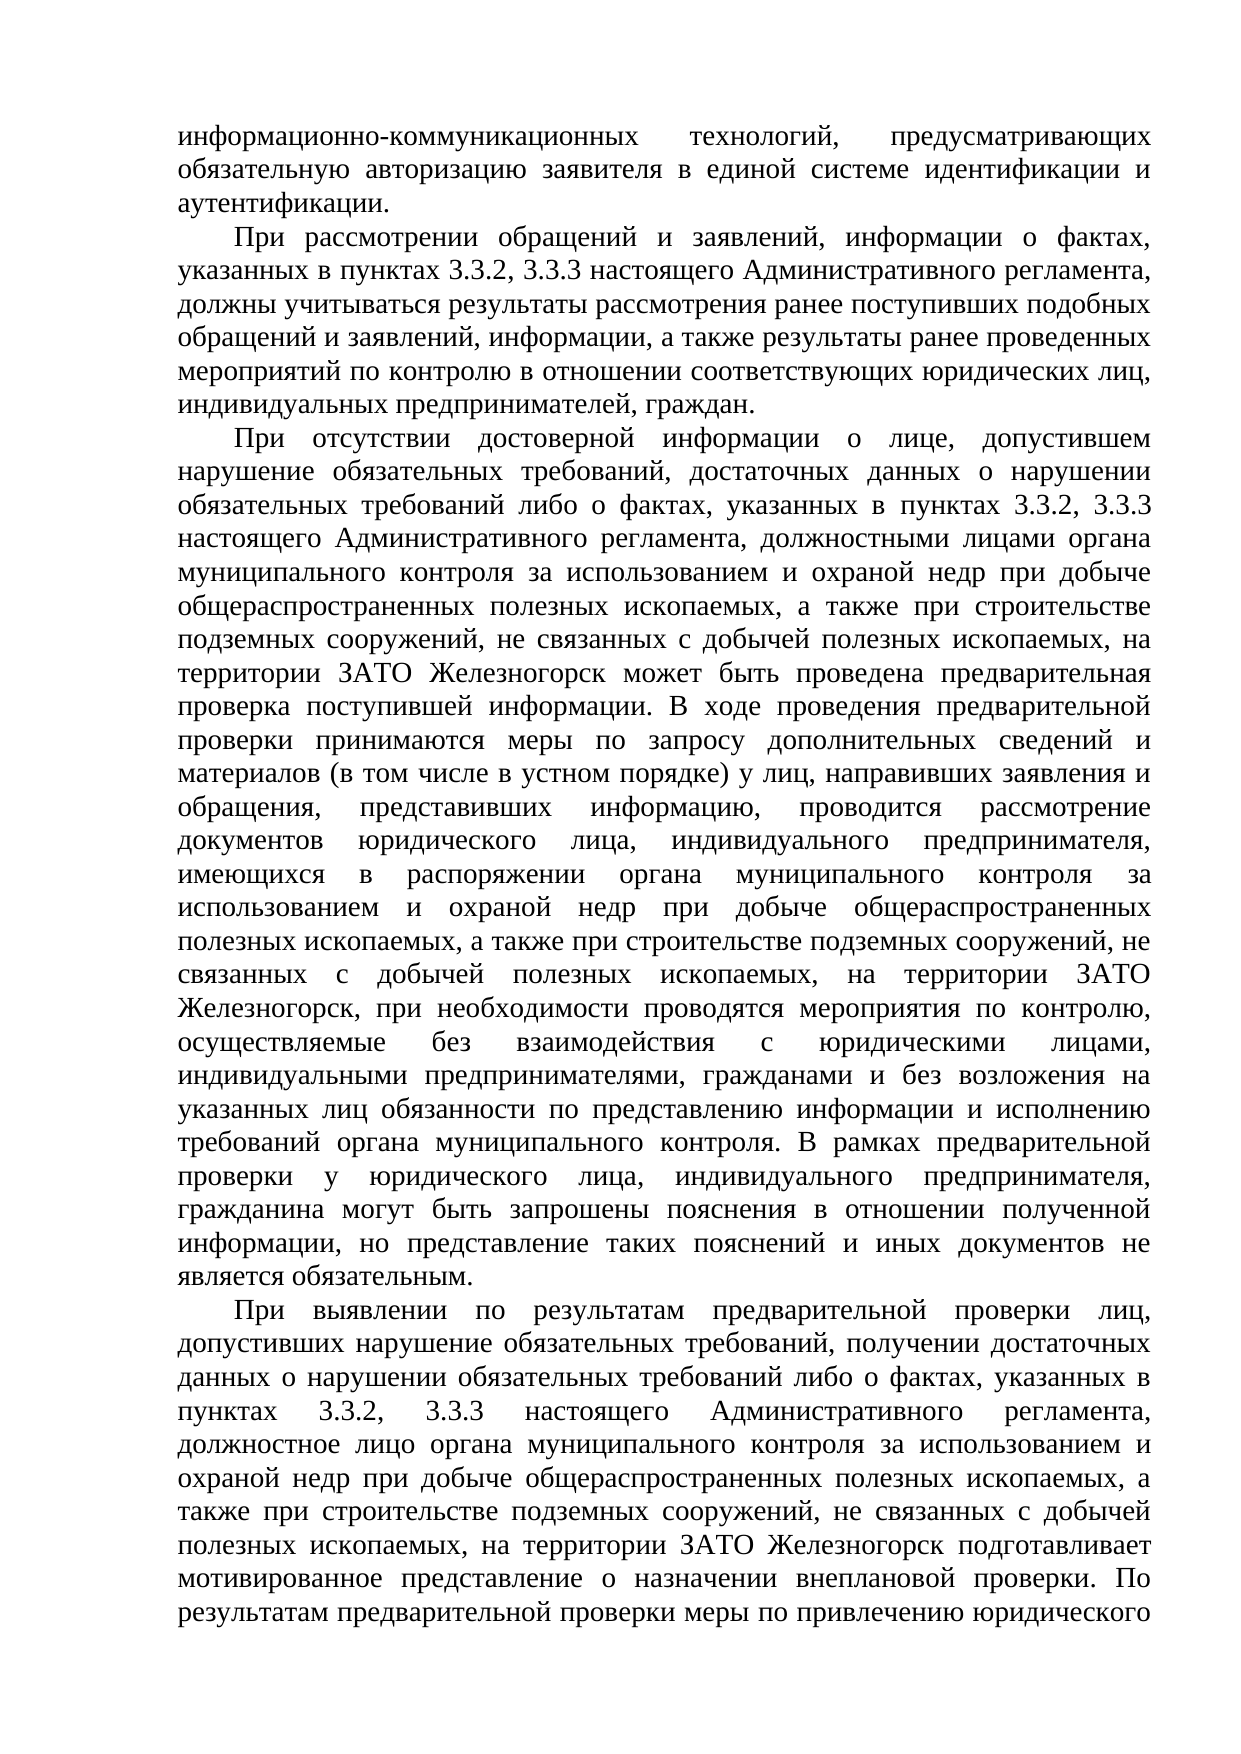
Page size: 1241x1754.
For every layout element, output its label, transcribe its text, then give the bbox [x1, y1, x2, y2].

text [177, 1292, 1152, 1627]
text При отсутствии достоверной информации о лице, допустившем нарушение обязательных требований, достаточных данных о нарушении обязательных требований либо о фактах, указанных в пунктах 3.3.2, 3.3.3 настоящего Административного регламента, должностными лицами органа муниципального контроля за использованием и охраной недр при добыче общераспространенных полезных ископаемых, а также при строительстве подземных сооружений, не связанных с добычей полезных ископаемых, на территории ЗАТО Железногорск может быть проведена предварительная проверка поступившей информации. В ходе проведения предварительной проверки принимаются меры по запросу дополнительных сведений и материалов (в том числе в устном порядке) у лиц, направивших заявления и обращения, представивших информацию, проводится рассмотрение документов юридического лица, индивидуального предпринимателя, имеющихся в распоряжении органа муниципального контроля за использованием и охраной недр при добыче общераспространенных полезных ископаемых, а также при строительстве подземных сооружений, не связанных с добычей полезных ископаемых, на территории ЗАТО Железногорск, при необходимости проводятся мероприятия по контролю, осуществляемые без взаимодействия с юридическими лицами, индивидуальными предпринимателями, гражданами и без возложения на указанных лиц обязанности по представлению информации и исполнению требований органа муниципального контроля. В рамках предварительной проверки у юридического лица, индивидуального предпринимателя, гражданина могут быть запрошены пояснения в отношении полученной информации, но представление таких пояснений и иных документов не является обязательным. [177, 420, 1152, 1292]
text При рассмотрении обращений и заявлений, информации о фактах, указанных в пунктах 3.3.2, 3.3.3 настоящего Административного регламента, должны учитываться результаты рассмотрения ранее поступивших подобных обращений и заявлений, информации, а также результаты ранее проведенных мероприятий по контролю в отношении соответствующих юридических лиц, индивидуальных предпринимателей, граждан. [177, 219, 1152, 420]
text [177, 118, 1152, 219]
